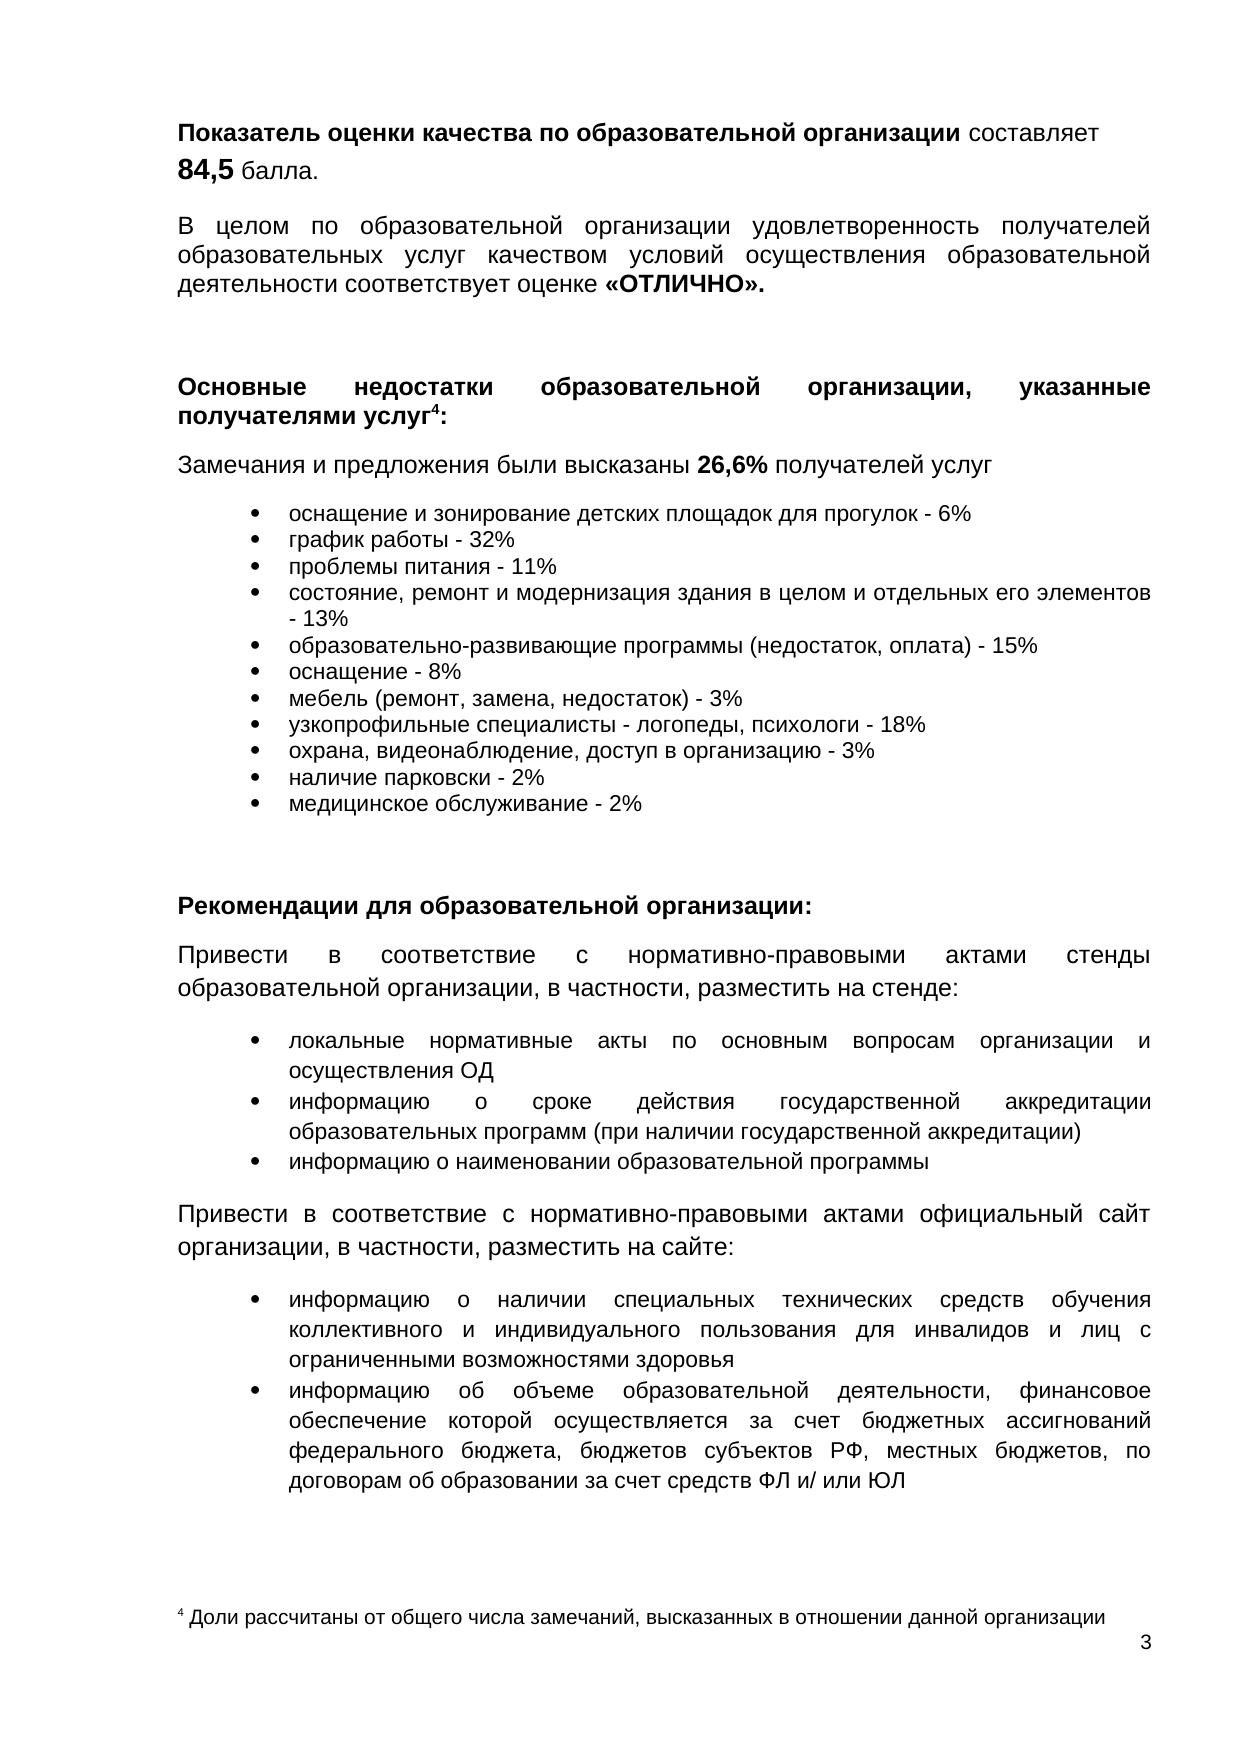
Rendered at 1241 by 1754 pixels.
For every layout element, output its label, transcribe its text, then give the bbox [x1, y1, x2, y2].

text В целом по образовательной организации удовлетворенность получателей образовательных услуг качеством условий осуществления образовательной деятельности соответствует оценке «ОТЛИЧНО». [177, 211, 1152, 297]
list медицинское обслуживание - 2% [251, 790, 1152, 816]
text Привести в соответствие с нормативно-правовыми актами официальный сайт организации, в частности, разместить на сайте: [177, 1199, 1152, 1261]
list проблемы питания - 11% [251, 553, 1152, 579]
text Замечания и предложения были высказаны 26,6% получателей услуг [177, 450, 1152, 479]
text Основные недостатки образовательной организации, указанные получателями услуг: [177, 372, 1152, 429]
list оснащение и зонирование детских площадок для прогулок - 6% [251, 500, 1152, 526]
text Показатель оценки качества по образовательной организации составляет 84,5 балла. [177, 118, 1152, 185]
list охрана, видеонаблюдение, доступ в организацию - 3% [251, 737, 1152, 763]
list информацию о сроке действия государственной аккредитации образовательных программ (при наличии государственной аккредитации) [251, 1088, 1152, 1144]
list мебель (ремонт, замена, недостаток) - 3% [251, 684, 1152, 711]
list информацию о наличии специальных технических средств обучения коллективного и индивидуального пользования для инвалидов и лиц с ограниченными возможностями здоровья [251, 1286, 1152, 1373]
list образовательно-развивающие программы (недостаток, оплата) - 15% [251, 632, 1152, 658]
list оснащение - 8% [251, 658, 1152, 684]
list состояние, ремонт и модернизация здания в целом и отдельных его элементов - 13% [251, 579, 1152, 632]
text Рекомендации для образовательной организации: [177, 891, 1152, 919]
text Привести в соответствие с нормативно-правовыми актами стенды образовательной организации, в частности, разместить на стенде: [177, 940, 1152, 1002]
list наличие парковски - 2% [251, 763, 1152, 790]
list график работы - 32% [251, 526, 1152, 553]
list локальные нормативные акты по основным вопросам организации и осуществления ОД [251, 1027, 1152, 1084]
list узкопрофильные специалисты - логопеды, психологи - 18% [251, 711, 1152, 737]
list информацию об объеме образовательной деятельности, финансовое обеспечение которой осуществляется за счет бюджетных ассигнований федерального бюджета, бюджетов субъектов РФ, местных бюджетов, по договорам об образовании за счет средств ФЛ и/ или ЮЛ [251, 1377, 1152, 1494]
list информацию о наименовании образовательной программы [251, 1148, 1152, 1174]
